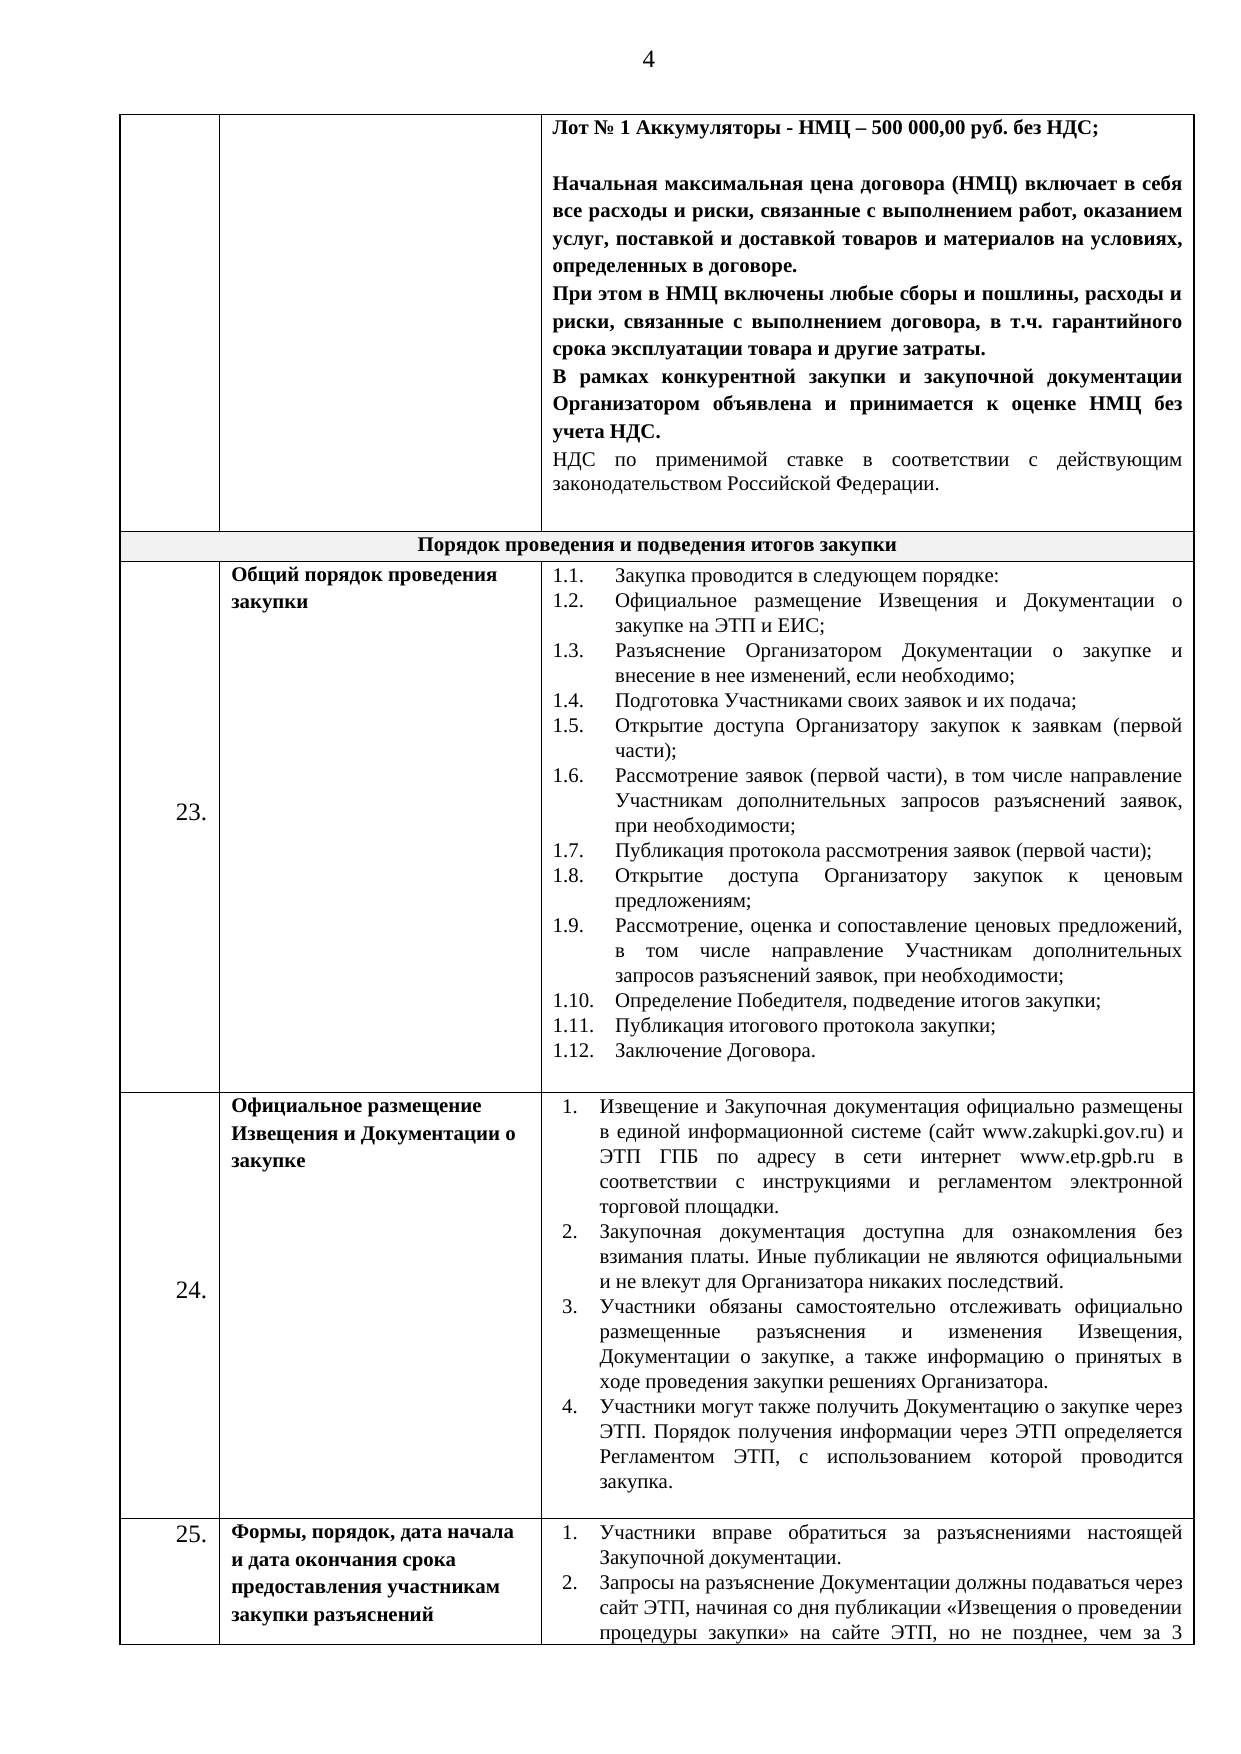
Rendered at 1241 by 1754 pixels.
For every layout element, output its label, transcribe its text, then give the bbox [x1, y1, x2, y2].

table_cell Извещение и Закупочная документация официально размещены в единой информационной системе (сайт www.zakupki.gov.ru) и ЭТП ГПБ по адресу в сети интернет www.etp.gpb.ru в соответствии с инструкциями и регламентом электронной торговой площадки. Закупочная документация доступна для ознакомления без взимания платы. Иные публикации не являются официальными и не влекут для Организатора никаких последствий. Участники обязаны самостоятельно отслеживать официально размещенные разъяснения и изменения Извещения, Документации о закупке, а также информацию о принятых в ходе проведения закупки решениях Организатора. Участники могут также получить Документацию о закупке через ЭТП. Порядок получения информации через ЭТП определяется Регламентом ЭТП, с использованием которой проводится закупка. [542, 1093, 1193, 1518]
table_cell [542, 1519, 1193, 1644]
table_cell [121, 1093, 219, 1518]
table_cell [121, 1519, 219, 1644]
table_cell Общий порядок проведения закупки [220, 562, 541, 1092]
table_cell Закупка проводится в следующем порядке: Официальное размещение Извещения и Документации о закупке на ЭТП и ЕИС; Разъяснение Организатором Документации о закупке и внесение в нее изменений, если необходимо; Подготовка Участниками своих заявок и их подача; Открытие доступа Организатору закупок к заявкам (первой части); Рассмотрение заявок (первой части), в том числе направление Участникам дополнительных запросов разъяснений заявок, при необходимости; Публикация протокола рассмотрения заявок (первой части); Открытие доступа Организатору закупок к ценовым предложениям; Рассмотрение, оценка и сопоставление ценовых предложений, в том числе направление Участникам дополнительных запросов разъяснений заявок, при необходимости; Определение Победителя, подведение итогов закупки; Публикация итогового протокола закупки; Заключение Договора. [542, 562, 1193, 1092]
table_cell [121, 562, 219, 1092]
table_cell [220, 1519, 541, 1644]
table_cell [220, 115, 541, 531]
table_cell Порядок проведения и подведения итогов закупки [121, 532, 1193, 561]
table_cell [121, 115, 219, 531]
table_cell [542, 115, 1193, 531]
table_cell Официальное размещение Извещения и Документации о закупке [220, 1093, 541, 1518]
